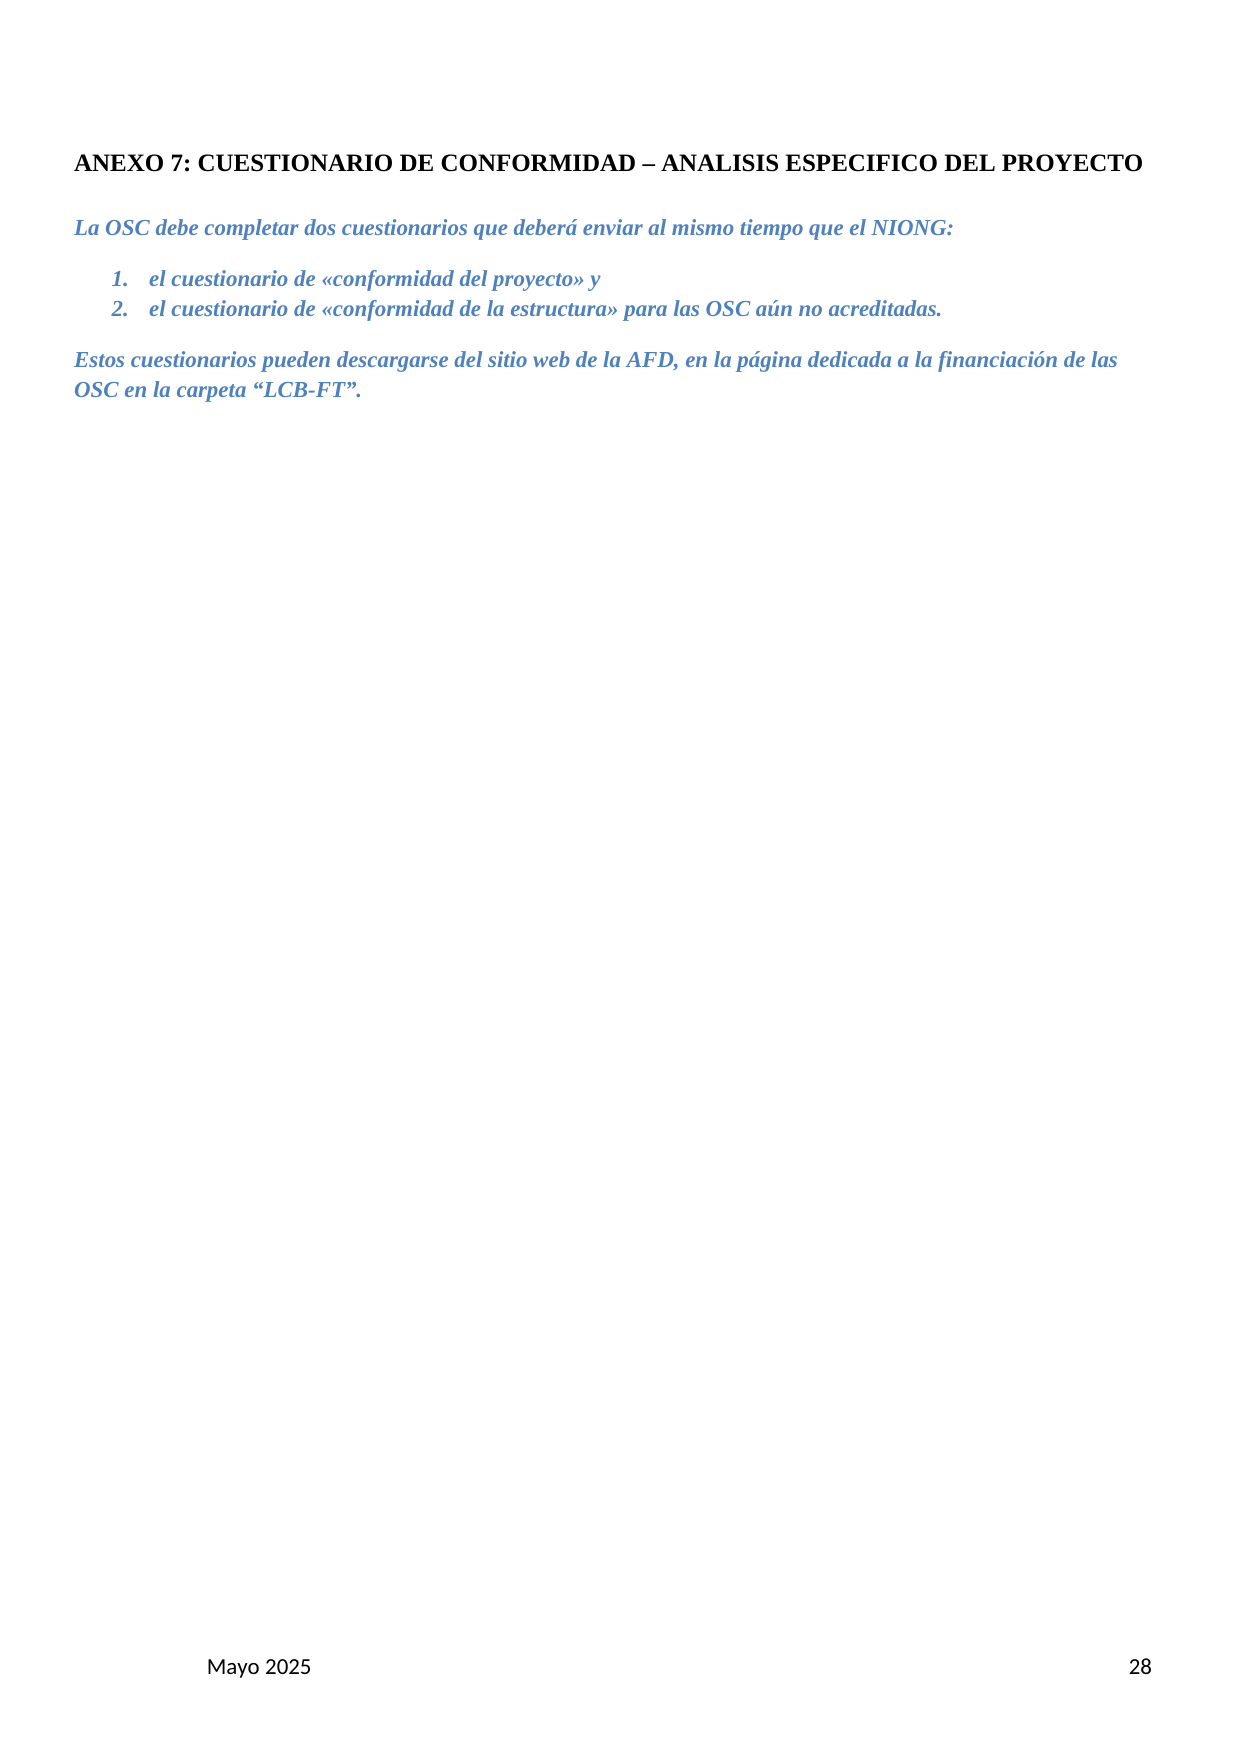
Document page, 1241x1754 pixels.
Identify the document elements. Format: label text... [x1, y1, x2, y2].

text ANEXO 7: CUESTIONARIO DE CONFORMIDAD – ANALISIS especifico del proyecto [74, 148, 1152, 176]
list el cuestionario de «conformidad del proyecto» y [111, 265, 1152, 291]
list el cuestionario de «conformidad de la estructura» para las OSC aún no acreditadas. [111, 295, 1152, 322]
text La OSC debe completar dos cuestionarios que deberá enviar al mismo tiempo que el NIONG: [74, 214, 1152, 240]
text Estos cuestionarios pueden descargarse del sitio web de la AFD, en la página dedicada a la financiación de las OSC en la carpeta “LCB-FT”. [74, 346, 1152, 403]
